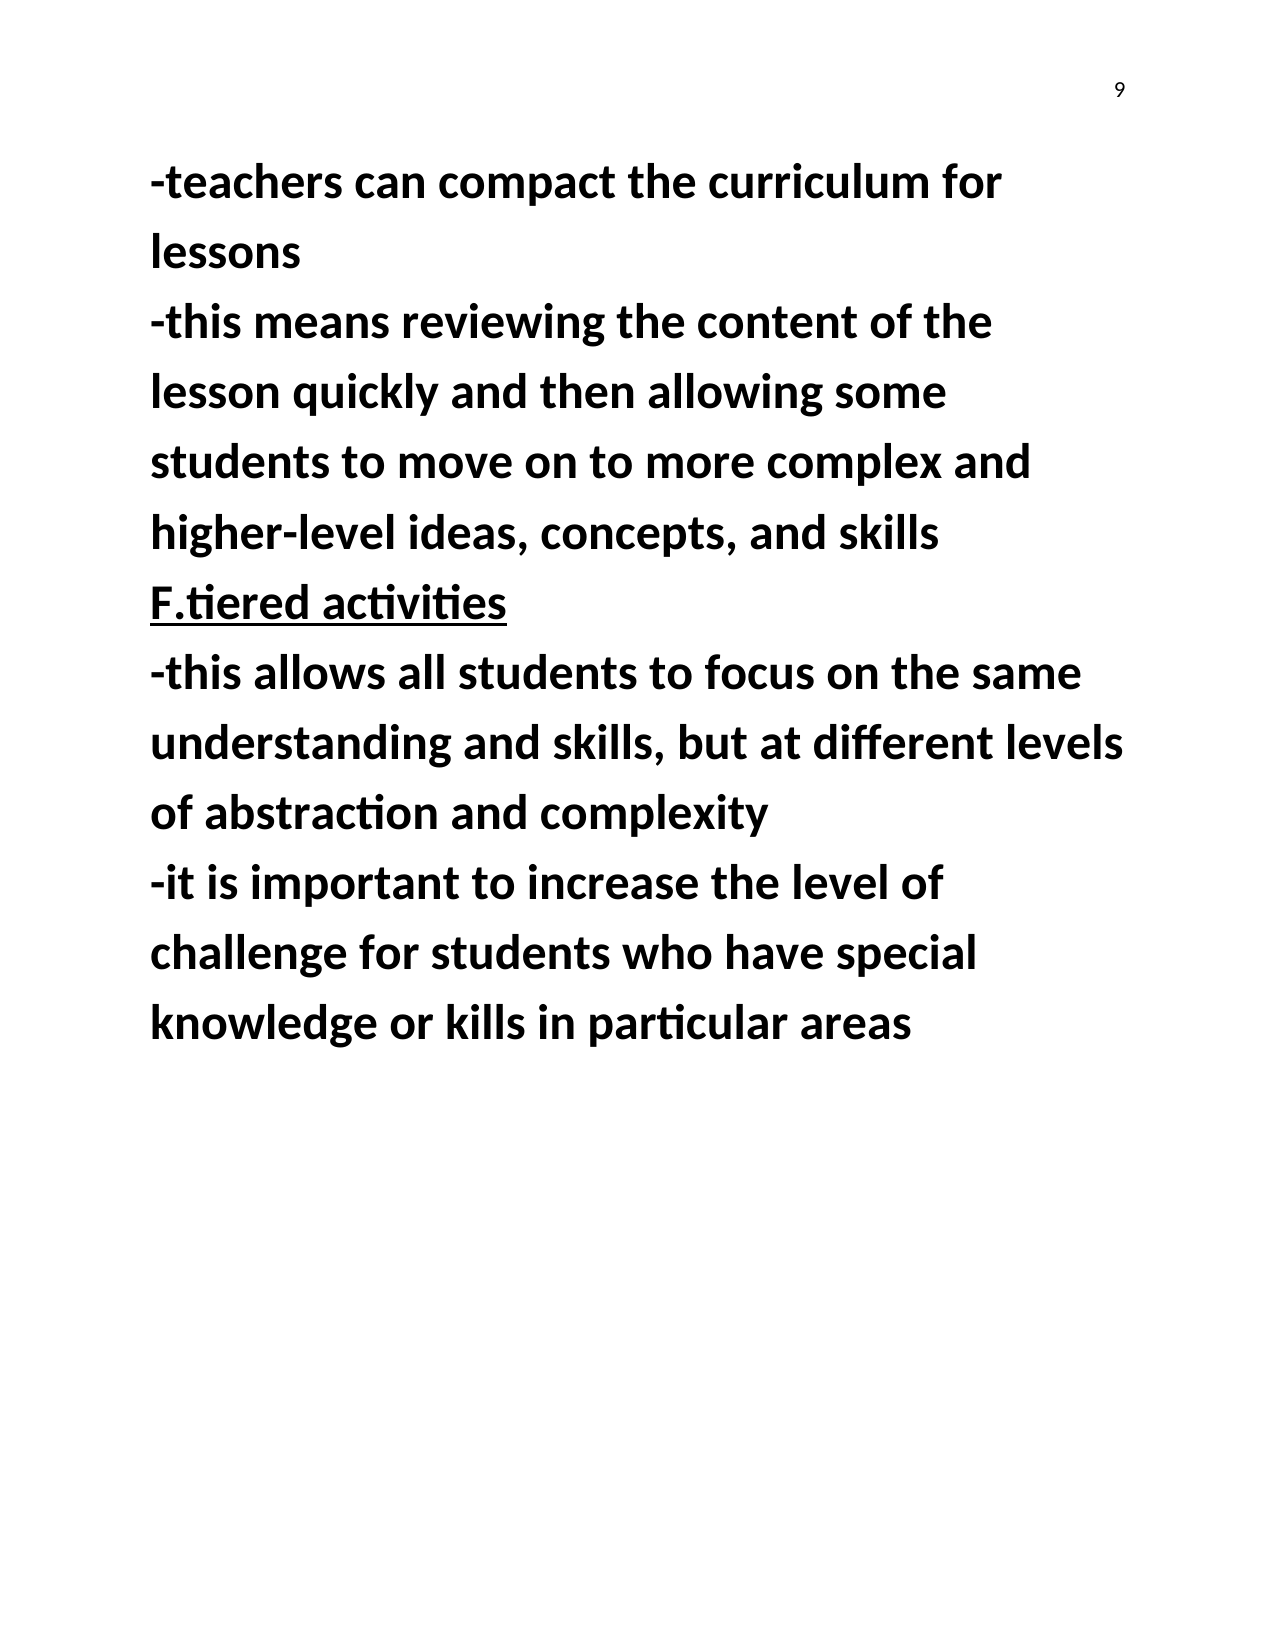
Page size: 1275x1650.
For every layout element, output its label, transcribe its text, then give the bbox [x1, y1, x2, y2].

text -it is important to increase the level of challenge for students who have special knowledge or kills in particular areas [150, 851, 1125, 1052]
text -this means reviewing the content of the lesson quickly and then allowing some students to move on to more complex and higher-level ideas, concepts, and skills [150, 290, 1125, 562]
text F.tiered activities [150, 571, 1125, 632]
text -this allows all students to focus on the same understanding and skills, but at different levels of abstraction and complexity [150, 641, 1125, 842]
text -teachers can compact the curriculum for lessons [150, 150, 1125, 281]
